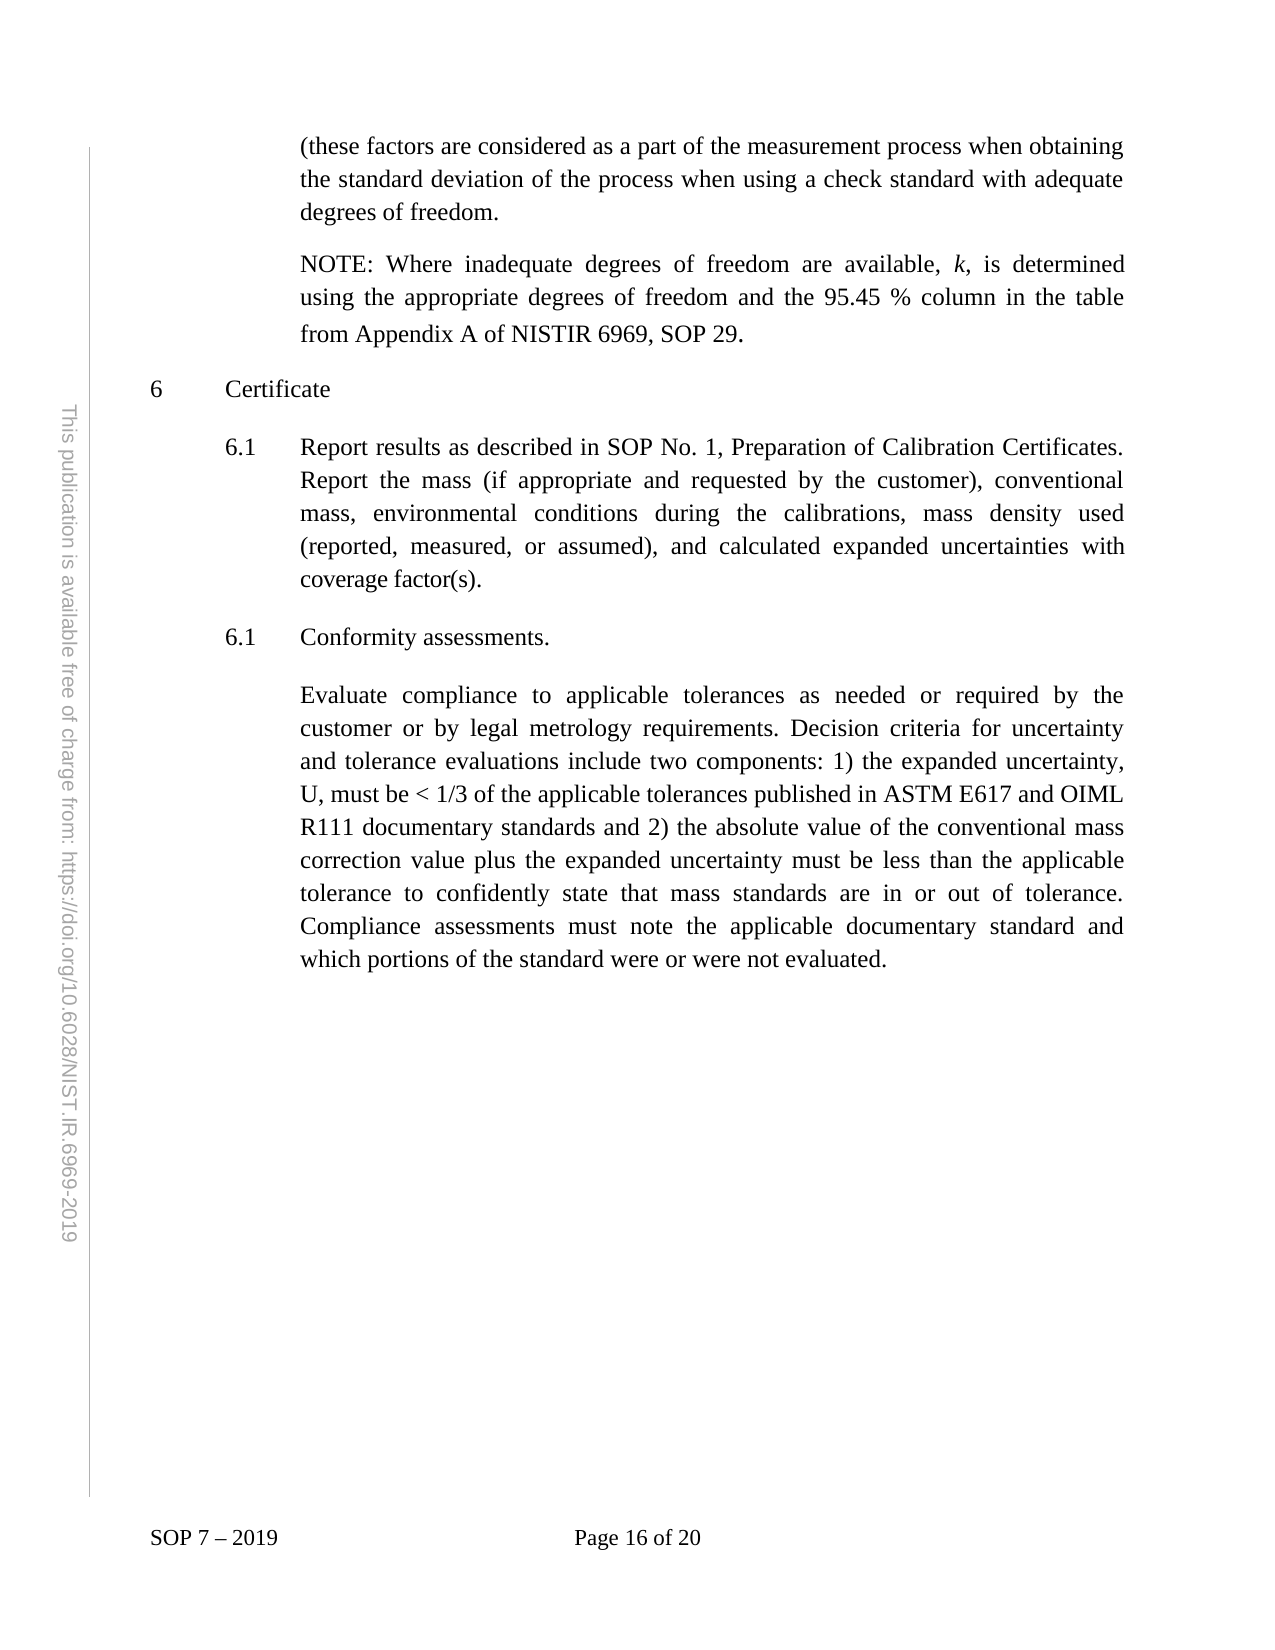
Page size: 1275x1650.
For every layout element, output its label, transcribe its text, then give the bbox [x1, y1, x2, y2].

text NOTE: Where inadequate degrees of freedom are available, k, is determined using the appropriate degrees of freedom and the 95.45 % column in the table from Appendix A of NISTIR 6969, SOP 29. [300, 249, 1125, 350]
subtitle Certificate [150, 374, 1125, 403]
text Evaluate compliance to applicable tolerances as needed or required by the customer or by legal metrology requirements. Decision criteria for uncertainty and tolerance evaluations include two components: 1) the expanded uncertainty, U, must be < 1/3 of the applicable tolerances published in ASTM E617 and OIML R111 documentary standards and 2) the absolute value of the conventional mass correction value plus the expanded uncertainty must be less than the applicable tolerance to confidently state that mass standards are in or out of tolerance. Compliance assessments must note the applicable documentary standard and which portions of the standard were or were not evaluated. [300, 680, 1125, 973]
subtitle Conformity assessments. [225, 622, 1125, 651]
subtitle Report results as described in SOP No. 1, Preparation of Calibration Certificates. Report the mass (if appropriate and requested by the customer), conventional mass, environmental conditions during the calibrations, mass density used (reported, measured, or assumed), and calculated expanded uncertainties with coverage factor(s). [225, 432, 1125, 593]
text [300, 131, 1125, 226]
